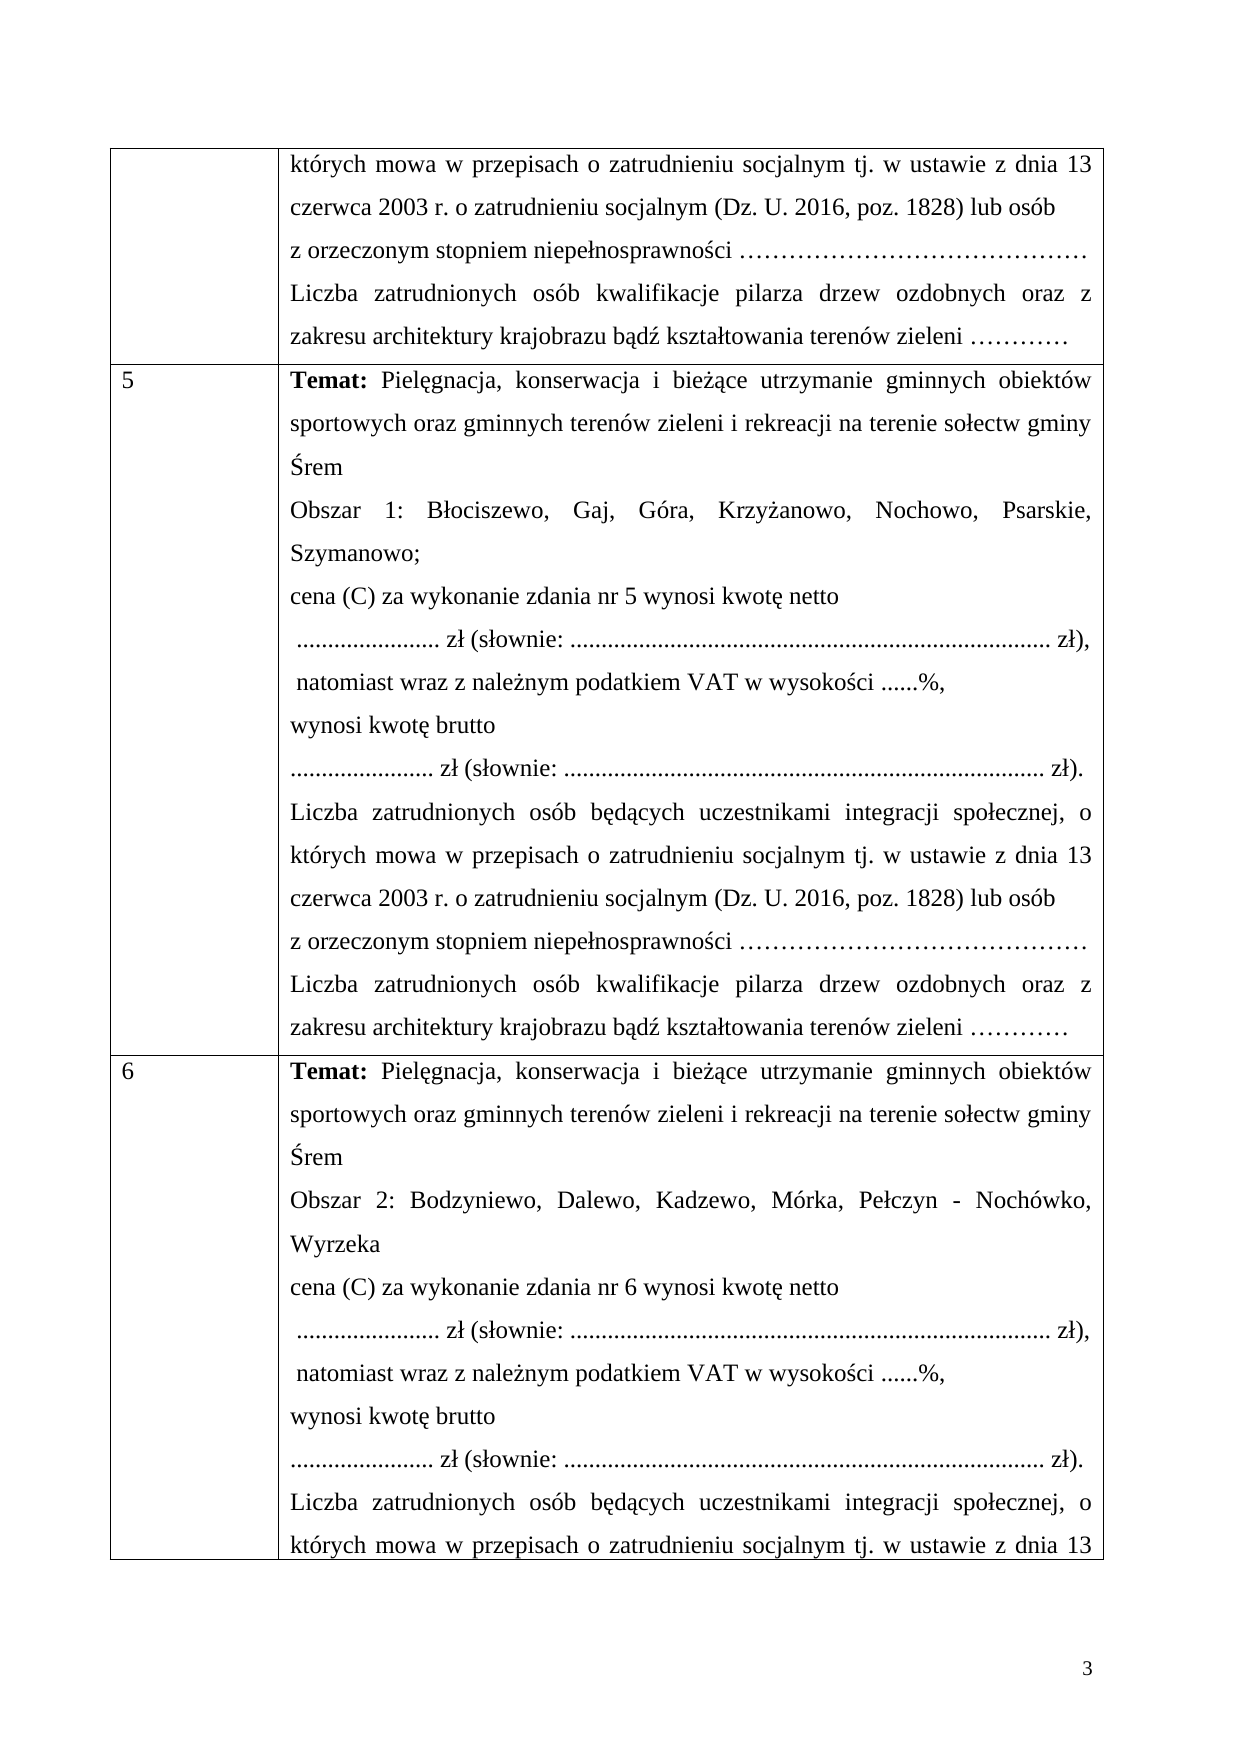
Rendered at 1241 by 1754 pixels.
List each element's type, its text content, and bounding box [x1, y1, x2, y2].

table_cell 4 [111, 149, 278, 364]
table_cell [279, 1056, 1103, 1559]
table_cell 5 [111, 365, 278, 1055]
table_cell 6 [111, 1056, 278, 1559]
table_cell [279, 149, 1103, 364]
table_cell Temat: Pielęgnacja, konserwacja i bieżące utrzymanie gminnych obiektów sportowych oraz gminnych terenów zieleni i rekreacji na terenie sołectw gminy Śrem Obszar 1: Błociszewo, Gaj, Góra, Krzyżanowo, Nochowo, Psarskie, Szymanowo; cena (C) za wykonanie zdania nr 5 wynosi kwotę netto ....................... zł (słownie: ............................................................................. zł), natomiast wraz z należnym podatkiem VAT w wysokości ......%, wynosi kwotę brutto ....................... zł (słownie: ............................................................................. zł). Liczba zatrudnionych osób będących uczestnikami integracji społecznej, o których mowa w przepisach o zatrudnieniu socjalnym tj. w ustawie z dnia 13 czerwca 2003 r. o zatrudnieniu socjalnym (Dz. U. 2016, poz. 1828) lub osób z orzeczonym stopniem niepełnosprawności …………………………………… Liczba zatrudnionych osób kwalifikacje pilarza drzew ozdobnych oraz z zakresu architektury krajobrazu bądź kształtowania terenów zieleni ………… [279, 365, 1103, 1055]
